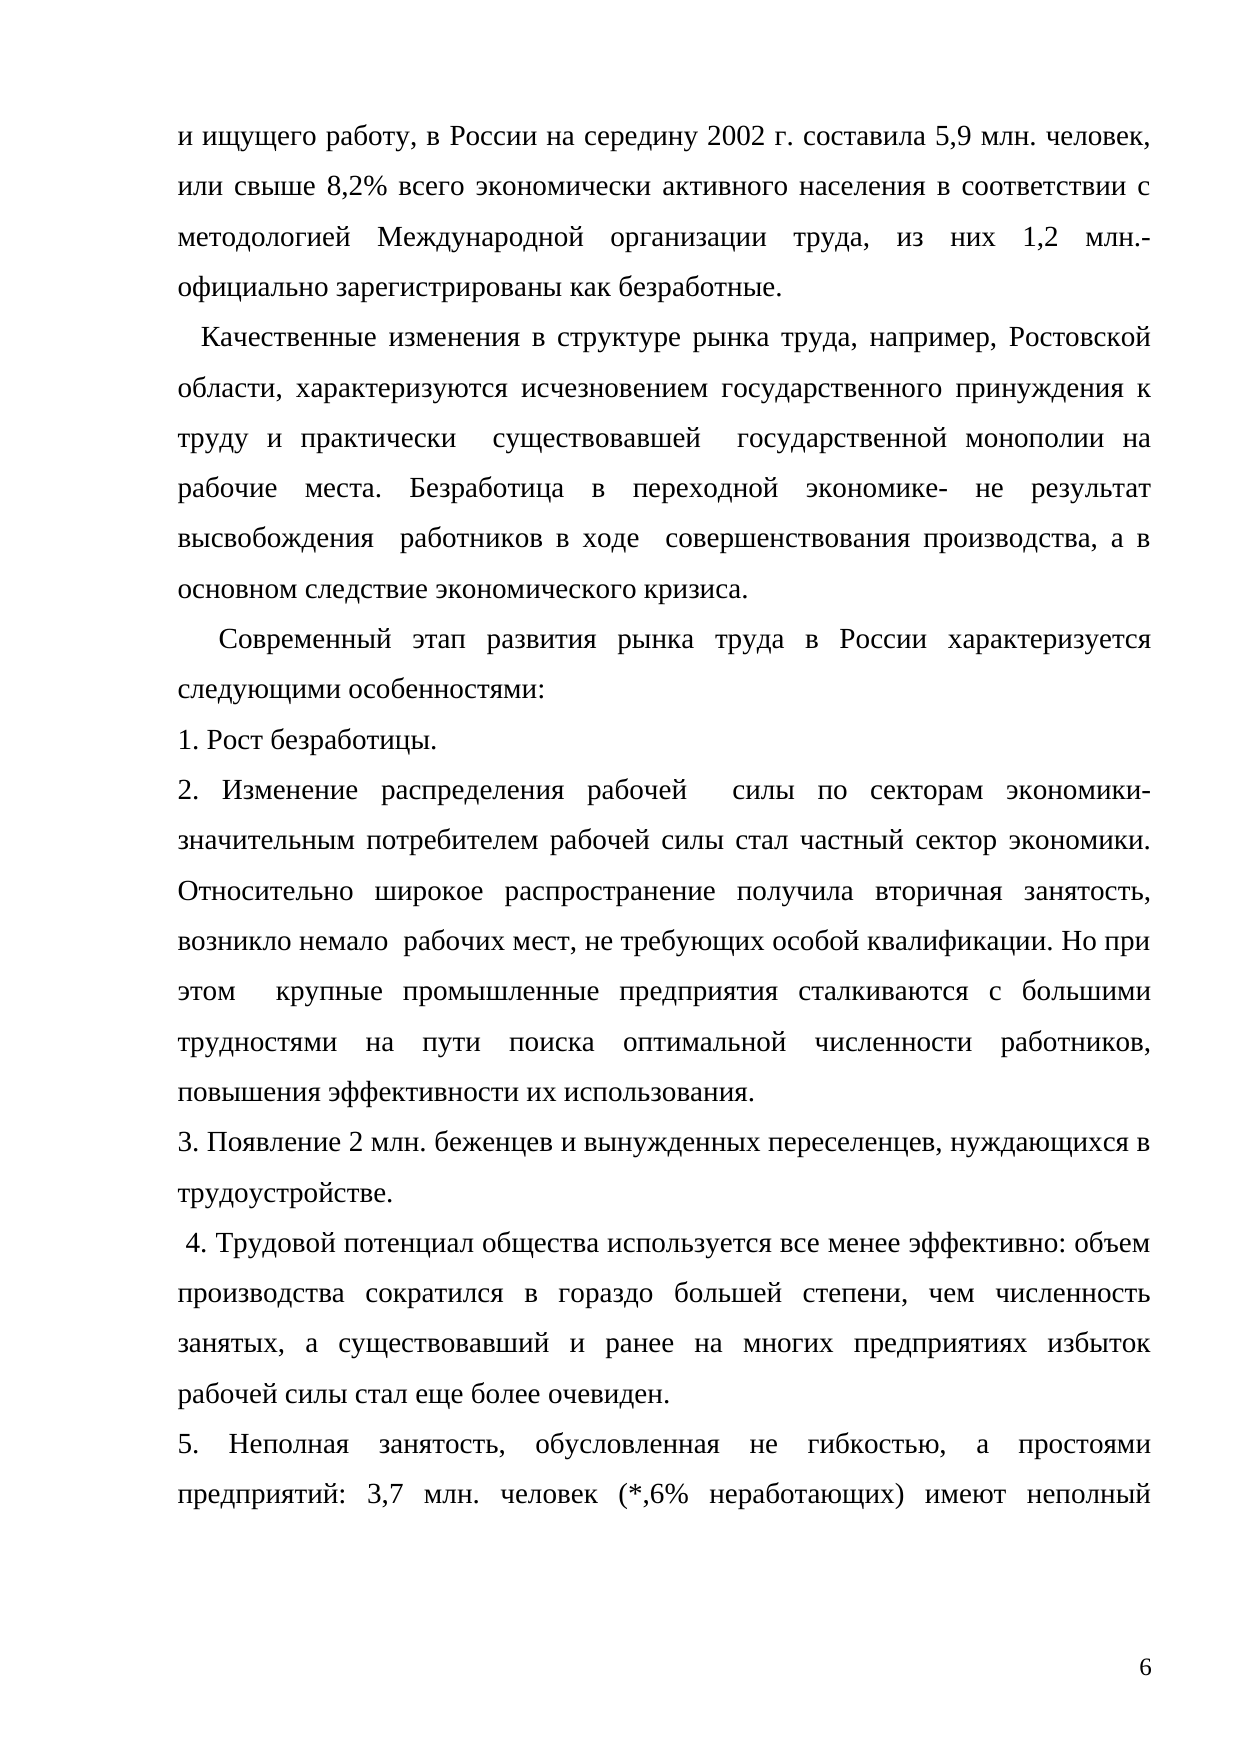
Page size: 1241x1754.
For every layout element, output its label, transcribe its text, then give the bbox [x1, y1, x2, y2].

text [177, 118, 1152, 303]
text 2. Изменение распределения рабочей силы по секторам экономики- значительным потребителем рабочей силы стал частный сектор экономики. Относительно широкое распространение получила вторичная занятость, возникло немало рабочих мест, не требующих особой квалификации. Но при этом крупные промышленные предприятия сталкиваются с большими трудностями на пути поиска оптимальной численности работников, повышения эффективности их использования. [177, 772, 1152, 1108]
text Современный этап развития рынка труда в России характеризуется следующими особенностями: [177, 621, 1152, 705]
text 4. Трудовой потенциал общества используется все менее эффективно: объем производства сократился в гораздо большей степени, чем численность занятых, а существовавший и ранее на многих предприятиях избыток рабочей силы стал еще более очевиден. [177, 1225, 1152, 1409]
text Качественные изменения в структуре рынка труда, например, Ростовской области, характеризуются исчезновением государственного принуждения к труду и практически существовавшей государственной монополии на рабочие места. Безработица в переходной экономике- не результат высвобождения работников в ходе совершенствования производства, а в основном следствие экономического кризиса. [177, 319, 1152, 604]
text 3. Появление 2 млн. беженцев и вынужденных переселенцев, нуждающихся в трудоустройстве. [177, 1124, 1152, 1208]
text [177, 1426, 1152, 1510]
text 1. Рост безработицы. [177, 722, 1152, 755]
